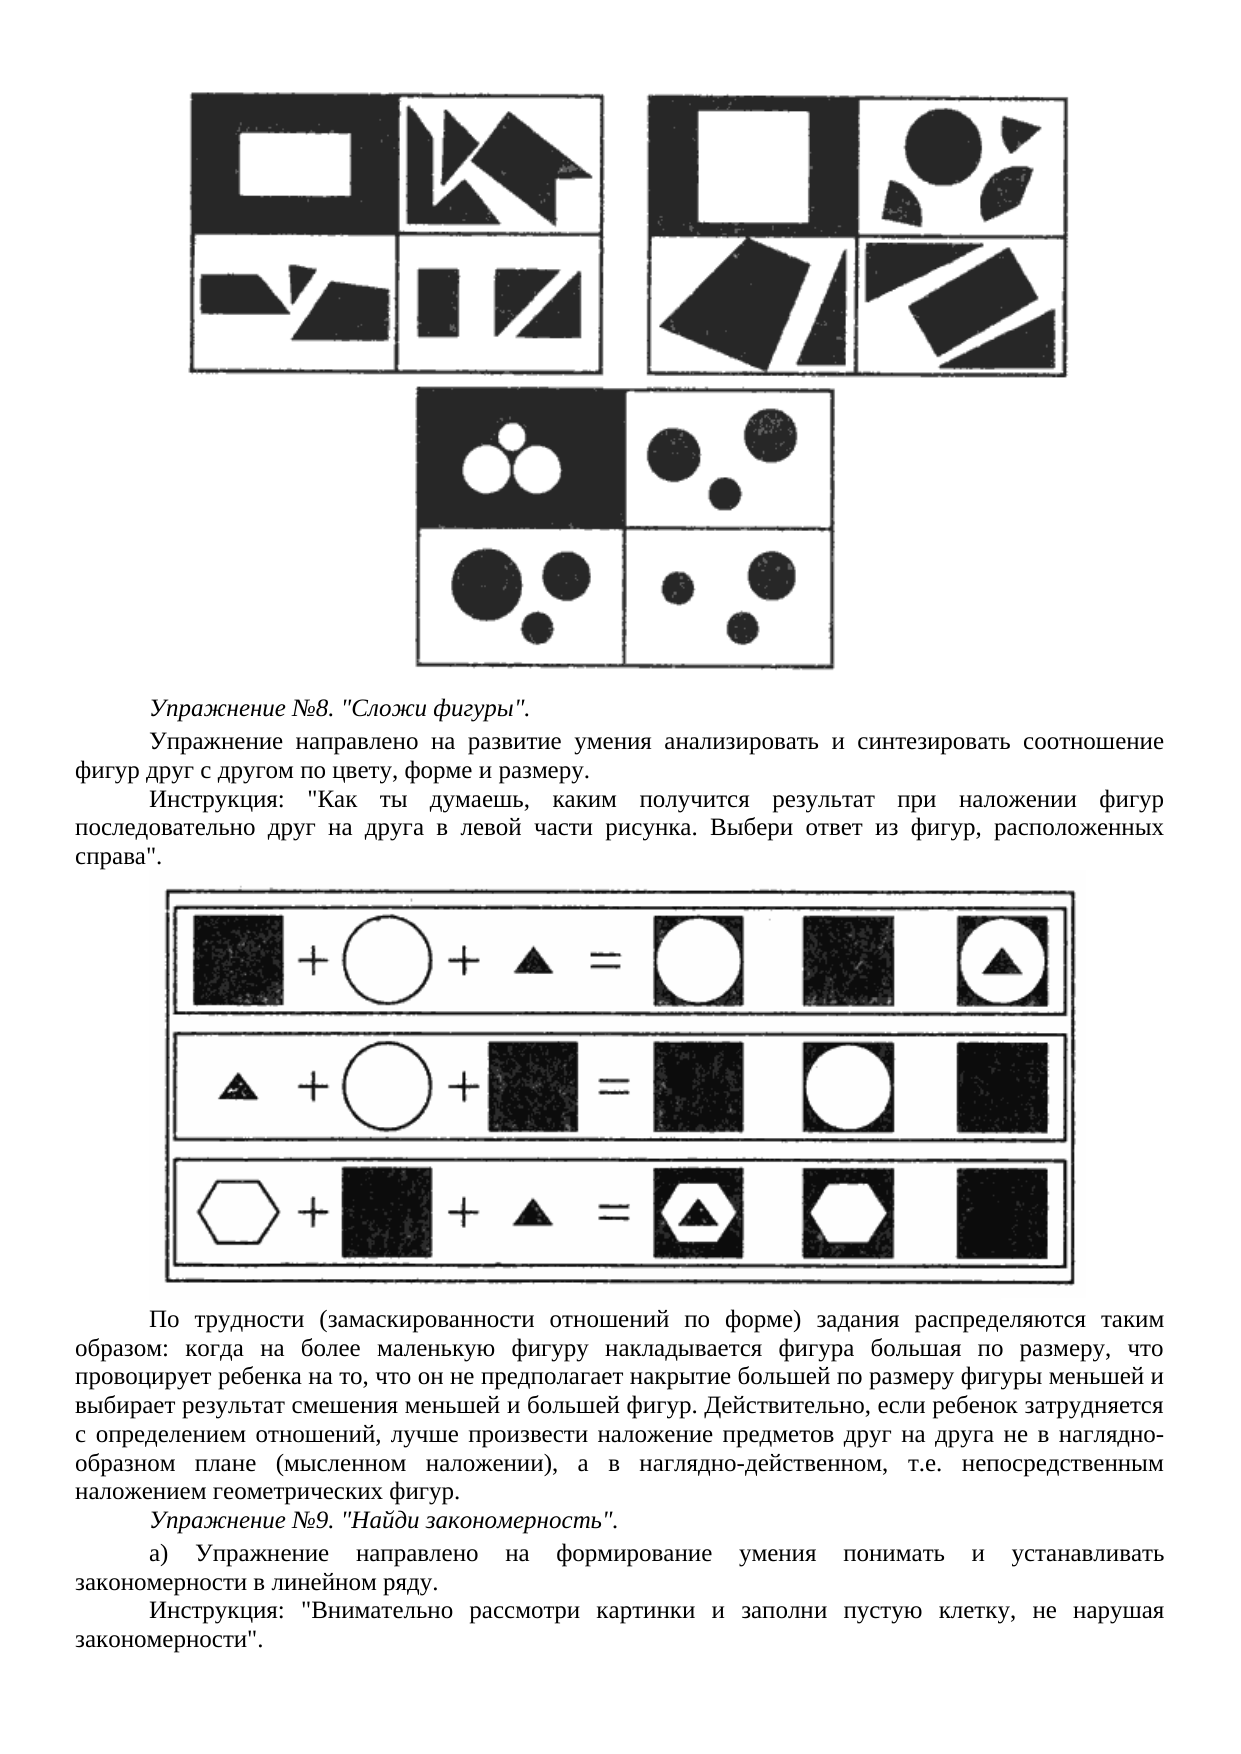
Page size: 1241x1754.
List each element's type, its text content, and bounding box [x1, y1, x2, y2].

subtitle Упражнение №9. "Найди закономерность". [75, 1505, 1165, 1534]
text Инструкция: "Внимательно рассмотри картинки и заполни пустую клетку, не нарушая закономерности". [75, 1596, 1165, 1653]
picture [148, 870, 1087, 1300]
picture [148, 75, 1087, 689]
text По трудности (замаскированности отношений по форме) задания распределяются таким образом: когда на более маленькую фигуру накладывается фигура большая по размеру, что провоцирует ребенка на то, что он не предполагает накрытие большей по размеру фигуры меньшей и выбирает результат смешения меньшей и большей фигур. Действительно, если ребенок затрудняется с определением отношений, лучше произвести наложение предметов друг на друга не в наглядно-образном плане (мысленном наложении), а в наглядно-действенном, т.е. непосредственным наложением геометрических фигур. [75, 1304, 1165, 1505]
text а) Упражнение направлено на формирование умения понимать и устанавливать закономерности в линейном ряду. [75, 1538, 1165, 1596]
subtitle Упражнение №8. "Сложи фигуры". [75, 693, 1165, 722]
text Инструкция: "Как ты думаешь, каким получится результат при наложении фигур последовательно друг на друга в левой части рисунка. Выбери ответ из фигур, расположенных справа". [75, 784, 1165, 870]
text Упражнение направлено на развитие умения анализировать и синтезировать соотношение фигур друг с другом по цвету, форме и размеру. [75, 726, 1165, 784]
